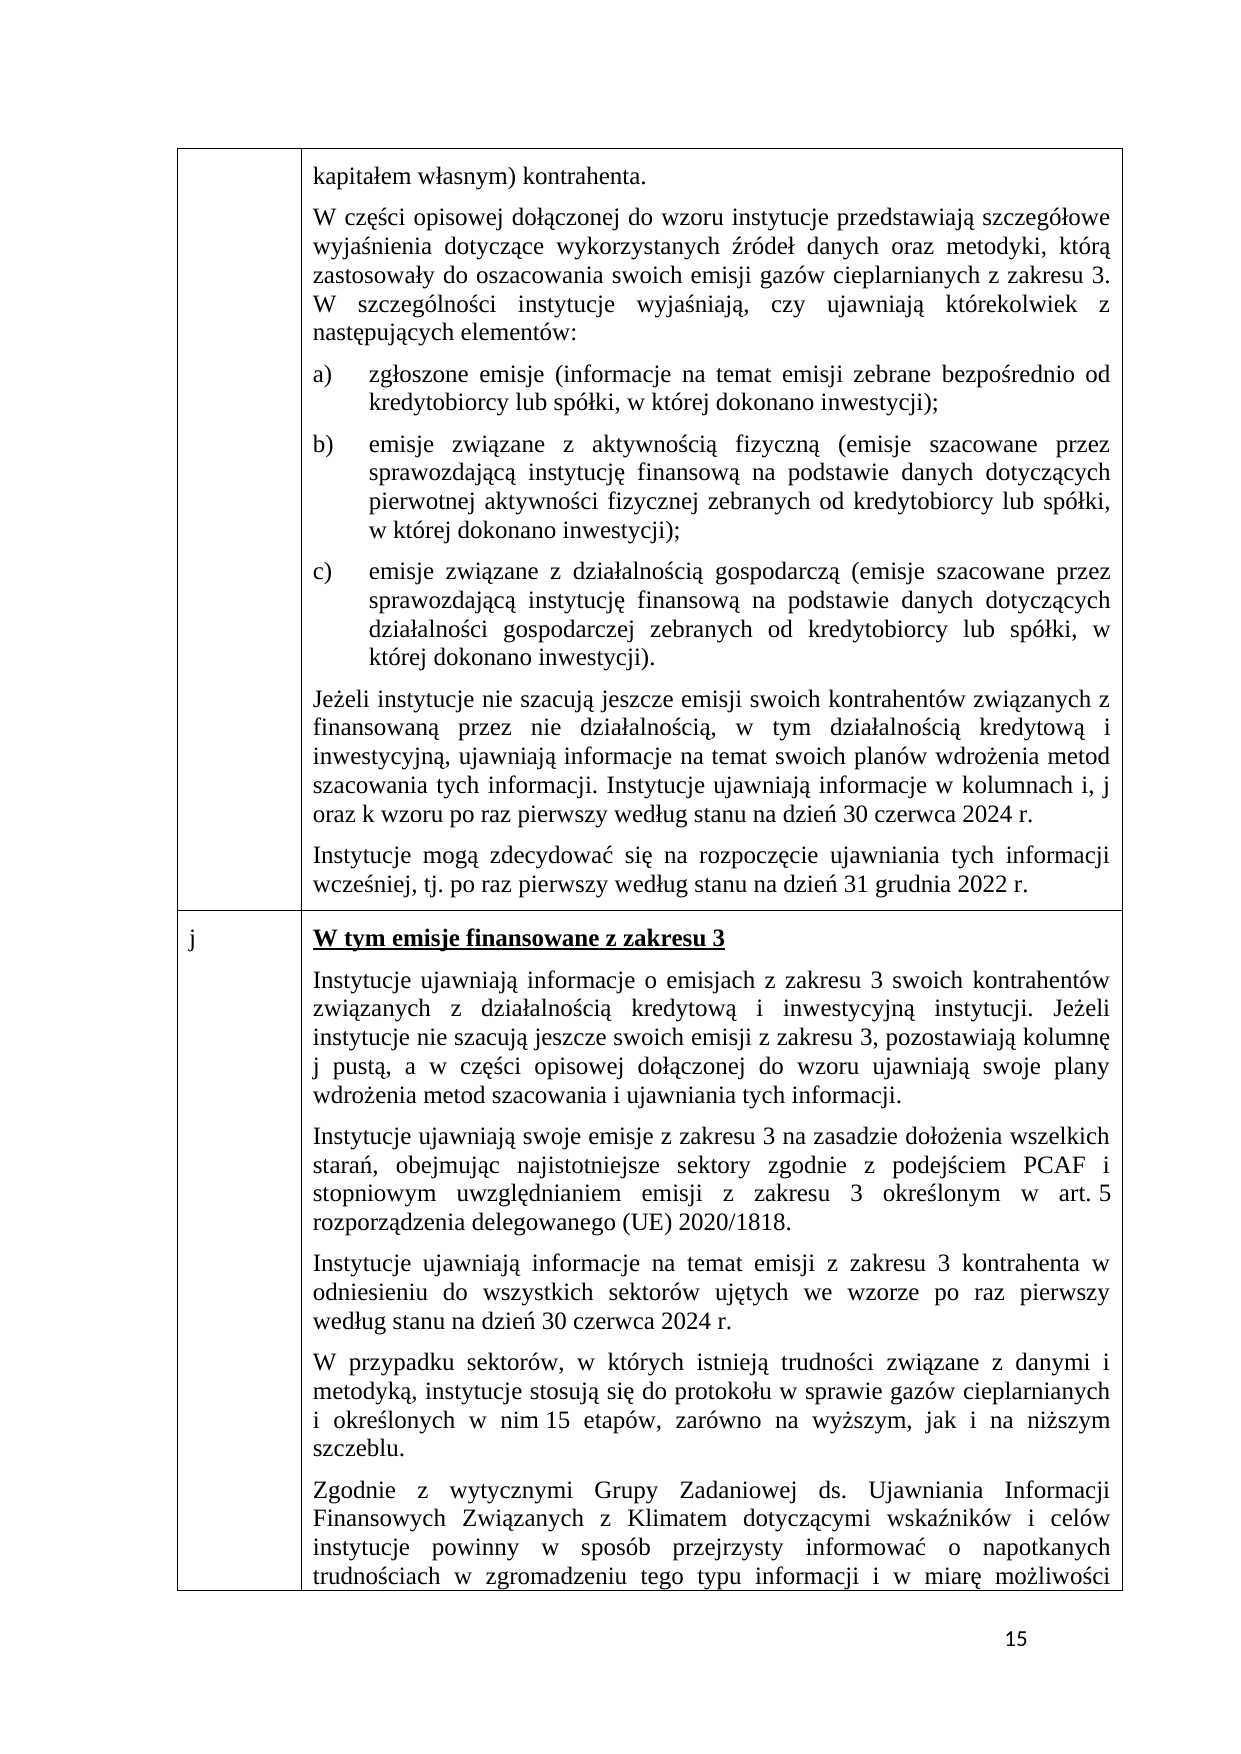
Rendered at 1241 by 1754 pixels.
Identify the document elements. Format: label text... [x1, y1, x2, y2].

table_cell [302, 149, 1122, 910]
table_cell j [178, 911, 301, 1590]
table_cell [302, 911, 1122, 1590]
table_cell i [178, 149, 301, 910]
